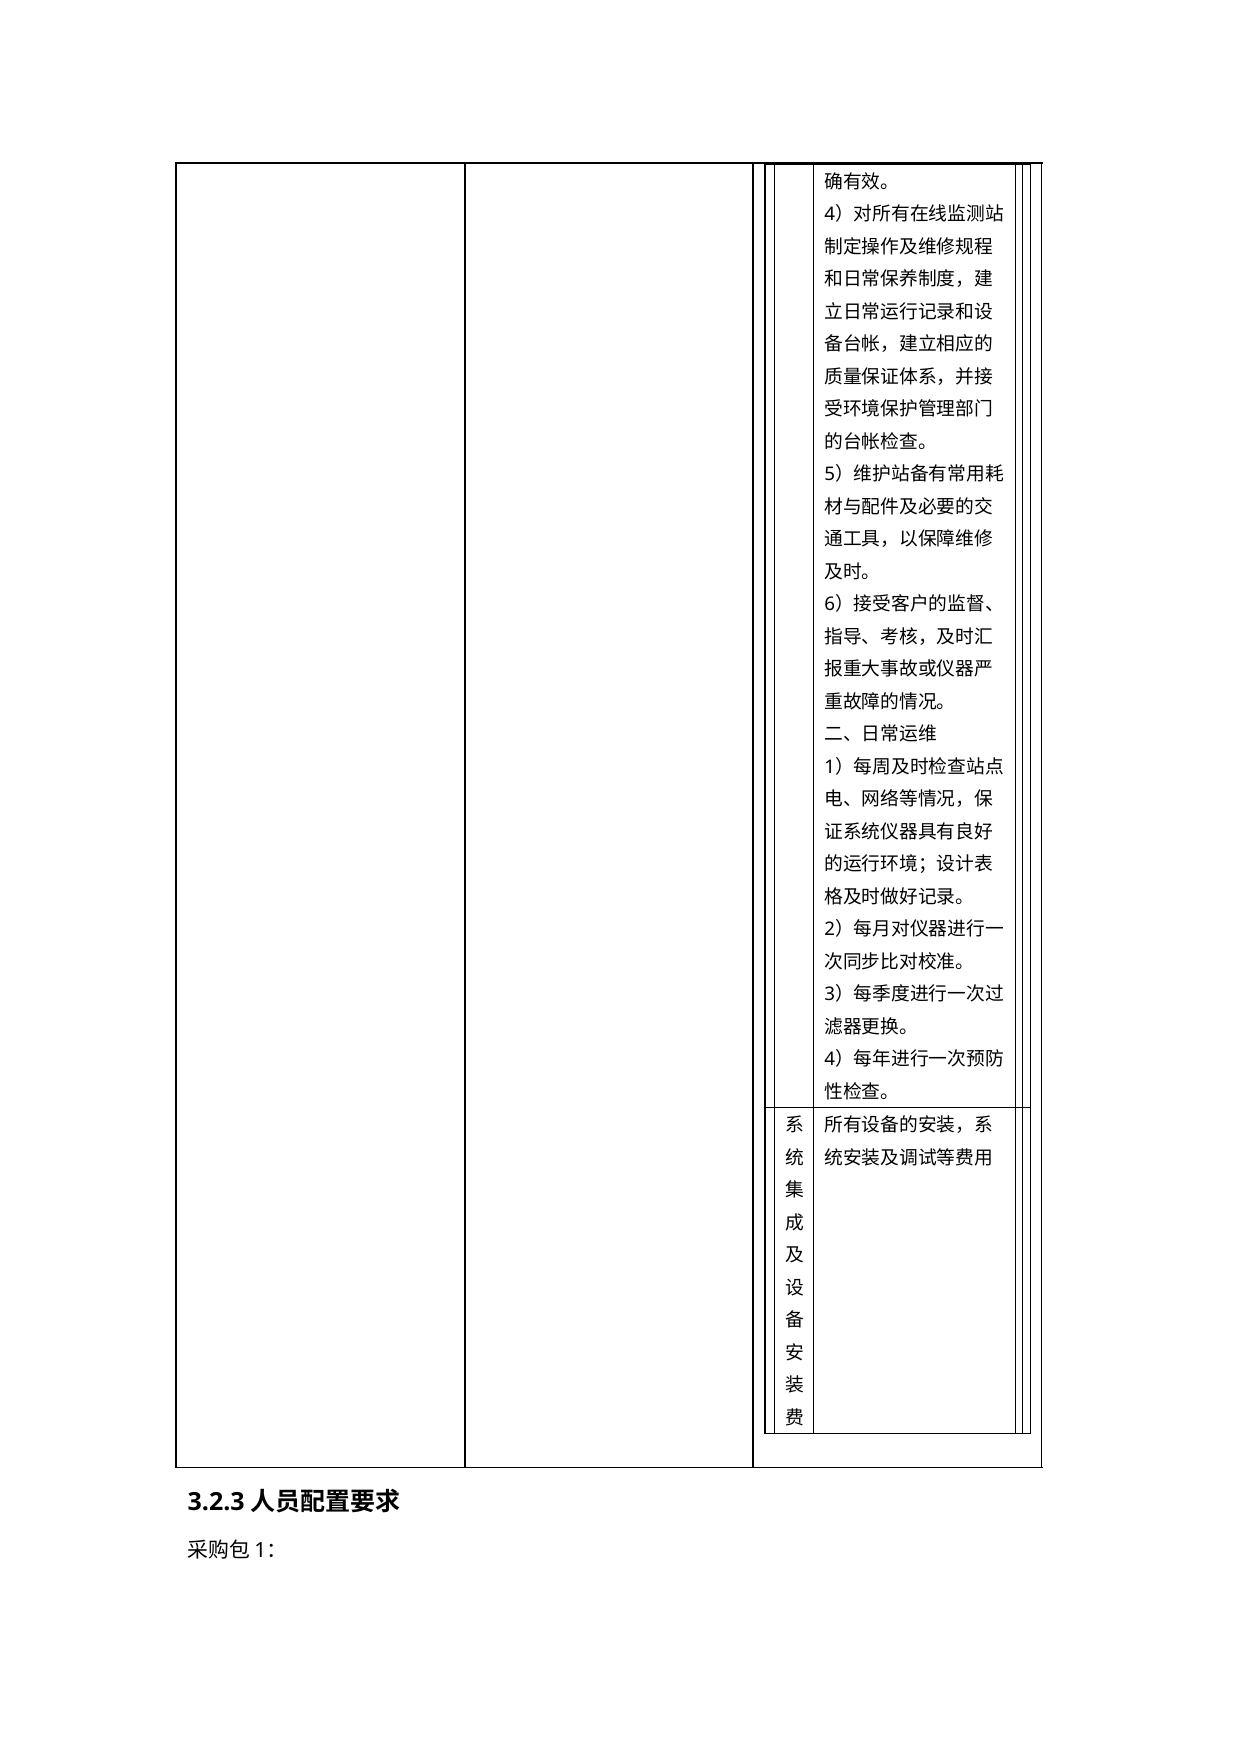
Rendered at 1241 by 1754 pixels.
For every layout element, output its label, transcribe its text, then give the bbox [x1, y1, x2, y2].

table_cell 1 [177, 164, 464, 1467]
text 采购包1： [187, 1533, 1053, 1566]
table_cell [754, 164, 1041, 1467]
text 3.2.3人员配置要求 [187, 1468, 1053, 1533]
table_cell [466, 164, 752, 1467]
